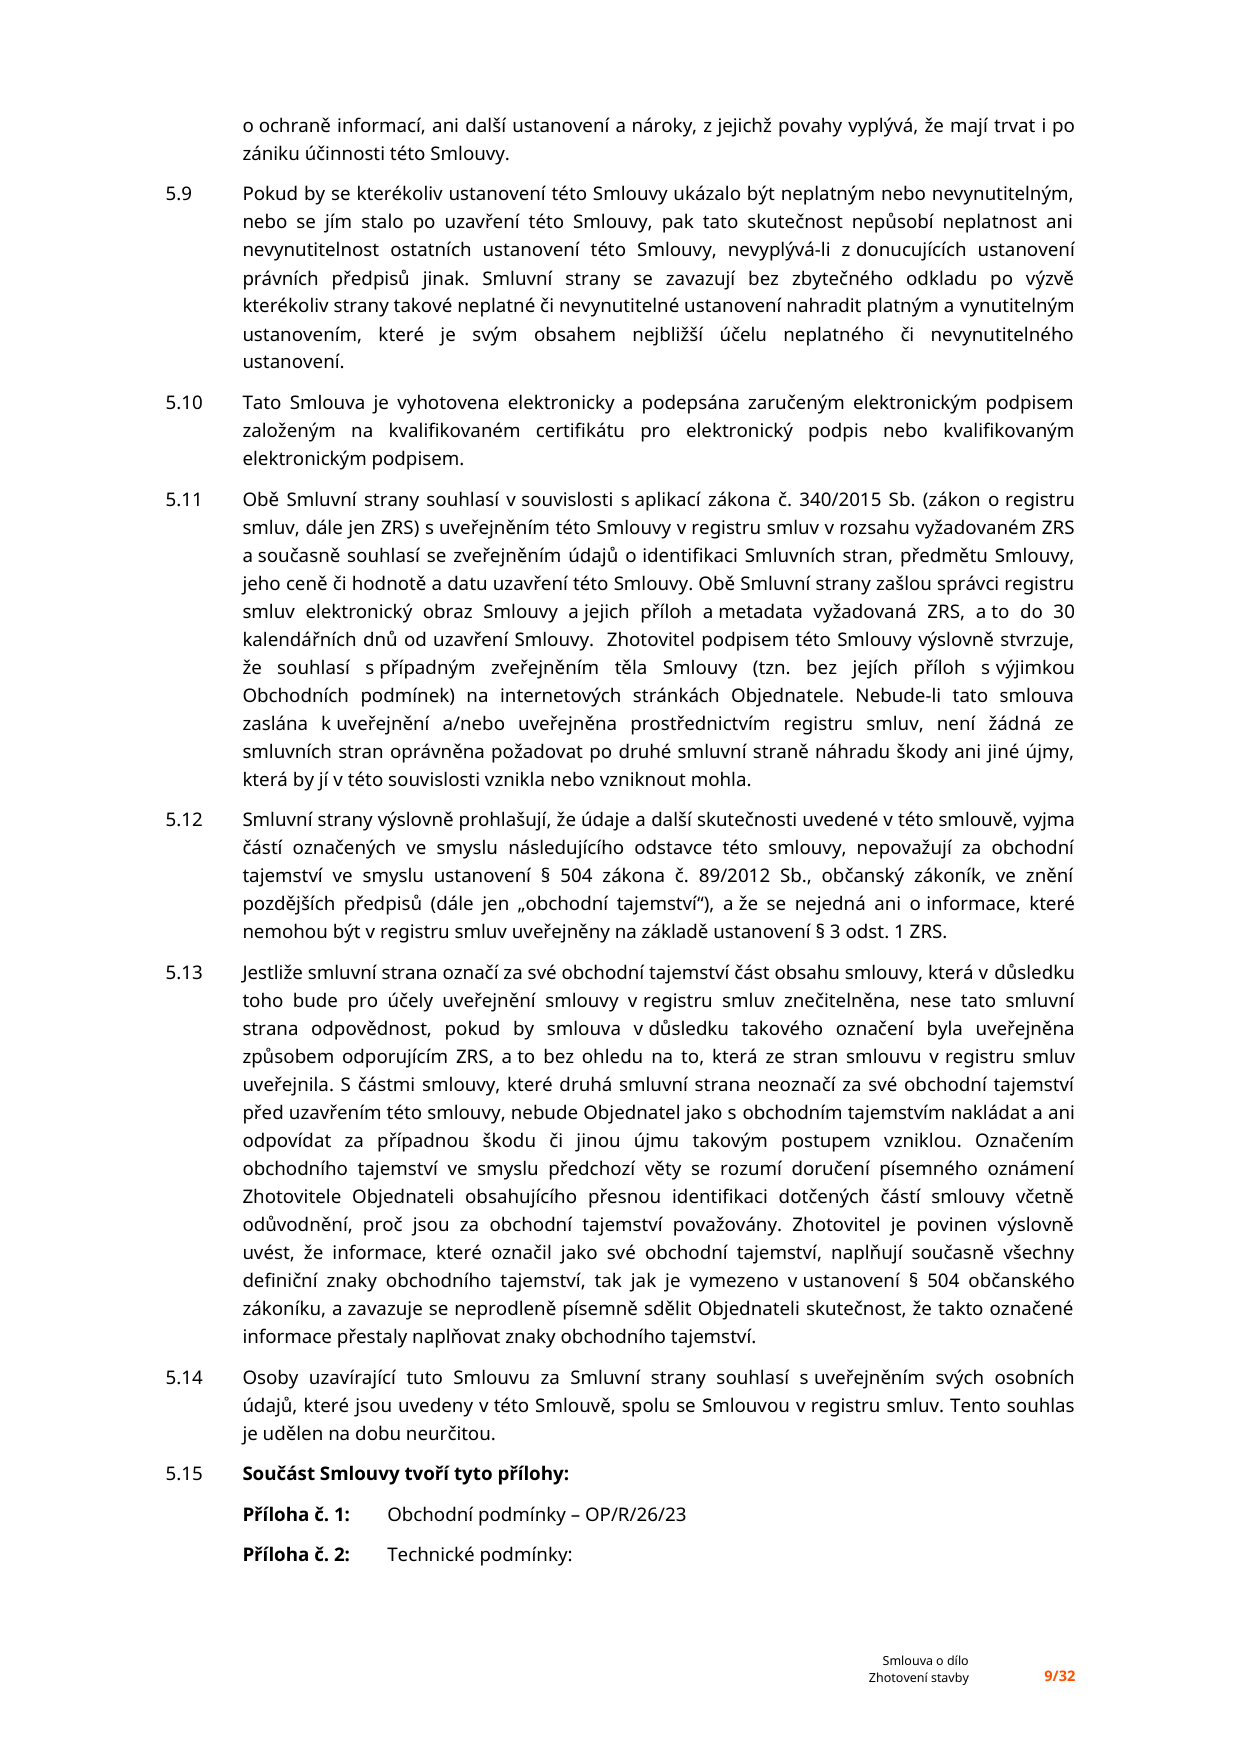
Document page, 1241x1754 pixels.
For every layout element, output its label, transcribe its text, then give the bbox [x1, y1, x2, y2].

text Pokud by se kterékoliv ustanovení této Smlouvy ukázalo být neplatným nebo nevynutitelným, nebo se jím stalo po uzavření této Smlouvy, pak tato skutečnost nepůsobí neplatnost ani nevynutitelnost ostatních ustanovení této Smlouvy, nevyplývá-li z donucujících ustanovení právních předpisů jinak. Smluvní strany se zavazují bez zbytečného odkladu po výzvě kterékoliv strany takové neplatné či nevynutitelné ustanovení nahradit platným a vynutitelným ustanovením, které je svým obsahem nejbližší účelu neplatného či nevynutitelného ustanovení. [165, 181, 1075, 374]
text Součást Smlouvy tvoří tyto přílohy: [165, 1461, 1075, 1486]
text Jestliže smluvní strana označí za své obchodní tajemství část obsahu smlouvy, která v důsledku toho bude pro účely uveřejnění smlouvy v registru smluv znečitelněna, nese tato smluvní strana odpovědnost, pokud by smlouva v důsledku takového označení byla uveřejněna způsobem odporujícím ZRS, a to bez ohledu na to, která ze stran smlouvu v registru smluv uveřejnila. S částmi smlouvy, které druhá smluvní strana neoznačí za své obchodní tajemství před uzavřením této smlouvy, nebude Objednatel jako s obchodním tajemstvím nakládat a ani odpovídat za případnou škodu či jinou újmu takovým postupem vzniklou. Označením obchodního tajemství ve smyslu předchozí věty se rozumí doručení písemného oznámení Zhotovitele Objednateli obsahujícího přesnou identifikaci dotčených částí smlouvy včetně odůvodnění, proč jsou za obchodní tajemství považovány. Zhotovitel je povinen výslovně uvést, že informace, které označil jako své obchodní tajemství, naplňují současně všechny definiční znaky obchodního tajemství, tak jak je vymezeno v ustanovení § 504 občanského zákoníku, a zavazuje se neprodleně písemně sdělit Objednateli skutečnost, že takto označené informace přestaly naplňovat znaky obchodního tajemství. [165, 959, 1075, 1349]
text Příloha č. 2: Technické podmínky: [242, 1542, 1075, 1567]
text Tato Smlouva je vyhotovena elektronicky a podepsána zaručeným elektronickým podpisem založeným na kvalifikovaném certifikátu pro elektronický podpis nebo kvalifikovaným elektronickým podpisem. [165, 389, 1075, 471]
text Příloha č. 1: Obchodní podmínky – OP/R/26/23 [242, 1501, 1075, 1527]
text Osoby uzavírající tuto Smlouvu za Smluvní strany souhlasí s uveřejněním svých osobních údajů, které jsou uvedeny v této Smlouvě, spolu se Smlouvou v registru smluv. Tento souhlas je udělen na dobu neurčitou. [165, 1364, 1075, 1446]
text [165, 112, 1075, 166]
text Obě Smluvní strany souhlasí v souvislosti s aplikací zákona č. 340/2015 Sb. (zákon o registru smluv, dále jen ZRS) s uveřejněním této Smlouvy v registru smluv v rozsahu vyžadovaném ZRS a současně souhlasí se zveřejněním údajů o identifikaci Smluvních stran, předmětu Smlouvy, jeho ceně či hodnotě a datu uzavření této Smlouvy. Obě Smluvní strany zašlou správci registru smluv elektronický obraz Smlouvy a jejich příloh a metadata vyžadovaná ZRS, a to do 30 kalendářních dnů od uzavření Smlouvy. Zhotovitel podpisem této Smlouvy výslovně stvrzuje, že souhlasí s případným zveřejněním těla Smlouvy (tzn. bez jejích příloh s výjimkou Obchodních podmínek) na internetových stránkách Objednatele. Nebude-li tato smlouva zaslána k uveřejnění a/nebo uveřejněna prostřednictvím registru smluv, není žádná ze smluvních stran oprávněna požadovat po druhé smluvní straně náhradu škody ani jiné újmy, která by jí v této souvislosti vznikla nebo vzniknout mohla. [165, 486, 1075, 792]
text Smluvní strany výslovně prohlašují, že údaje a další skutečnosti uvedené v této smlouvě, vyjma částí označených ve smyslu následujícího odstavce této smlouvy, nepovažují za obchodní tajemství ve smyslu ustanovení § 504 zákona č. 89/2012 Sb., občanský zákoník, ve znění pozdějších předpisů (dále jen „obchodní tajemství“), a že se nejedná ani o informace, které nemohou být v registru smluv uveřejněny na základě ustanovení § 3 odst. 1 ZRS. [165, 807, 1075, 944]
